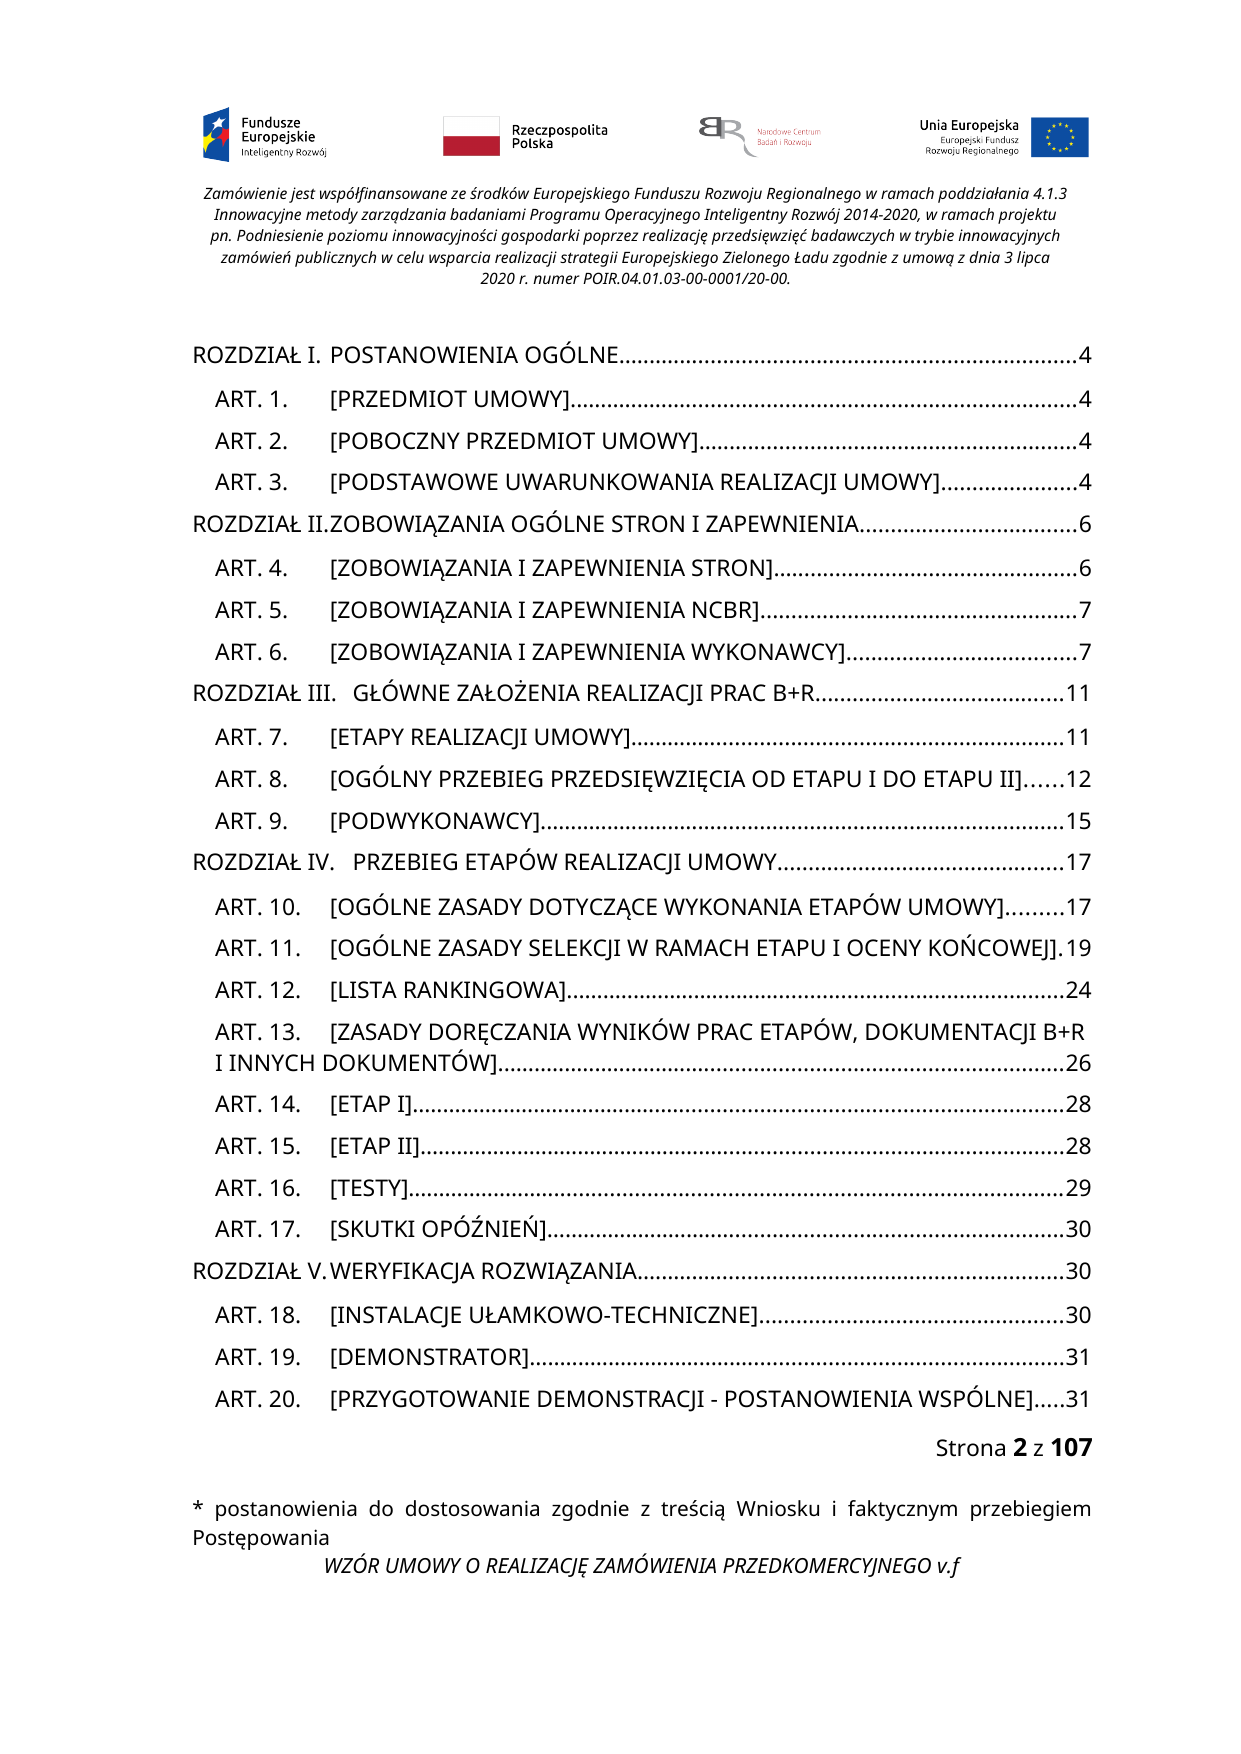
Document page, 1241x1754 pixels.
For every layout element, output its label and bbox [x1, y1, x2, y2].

picture [203, 107, 1089, 162]
